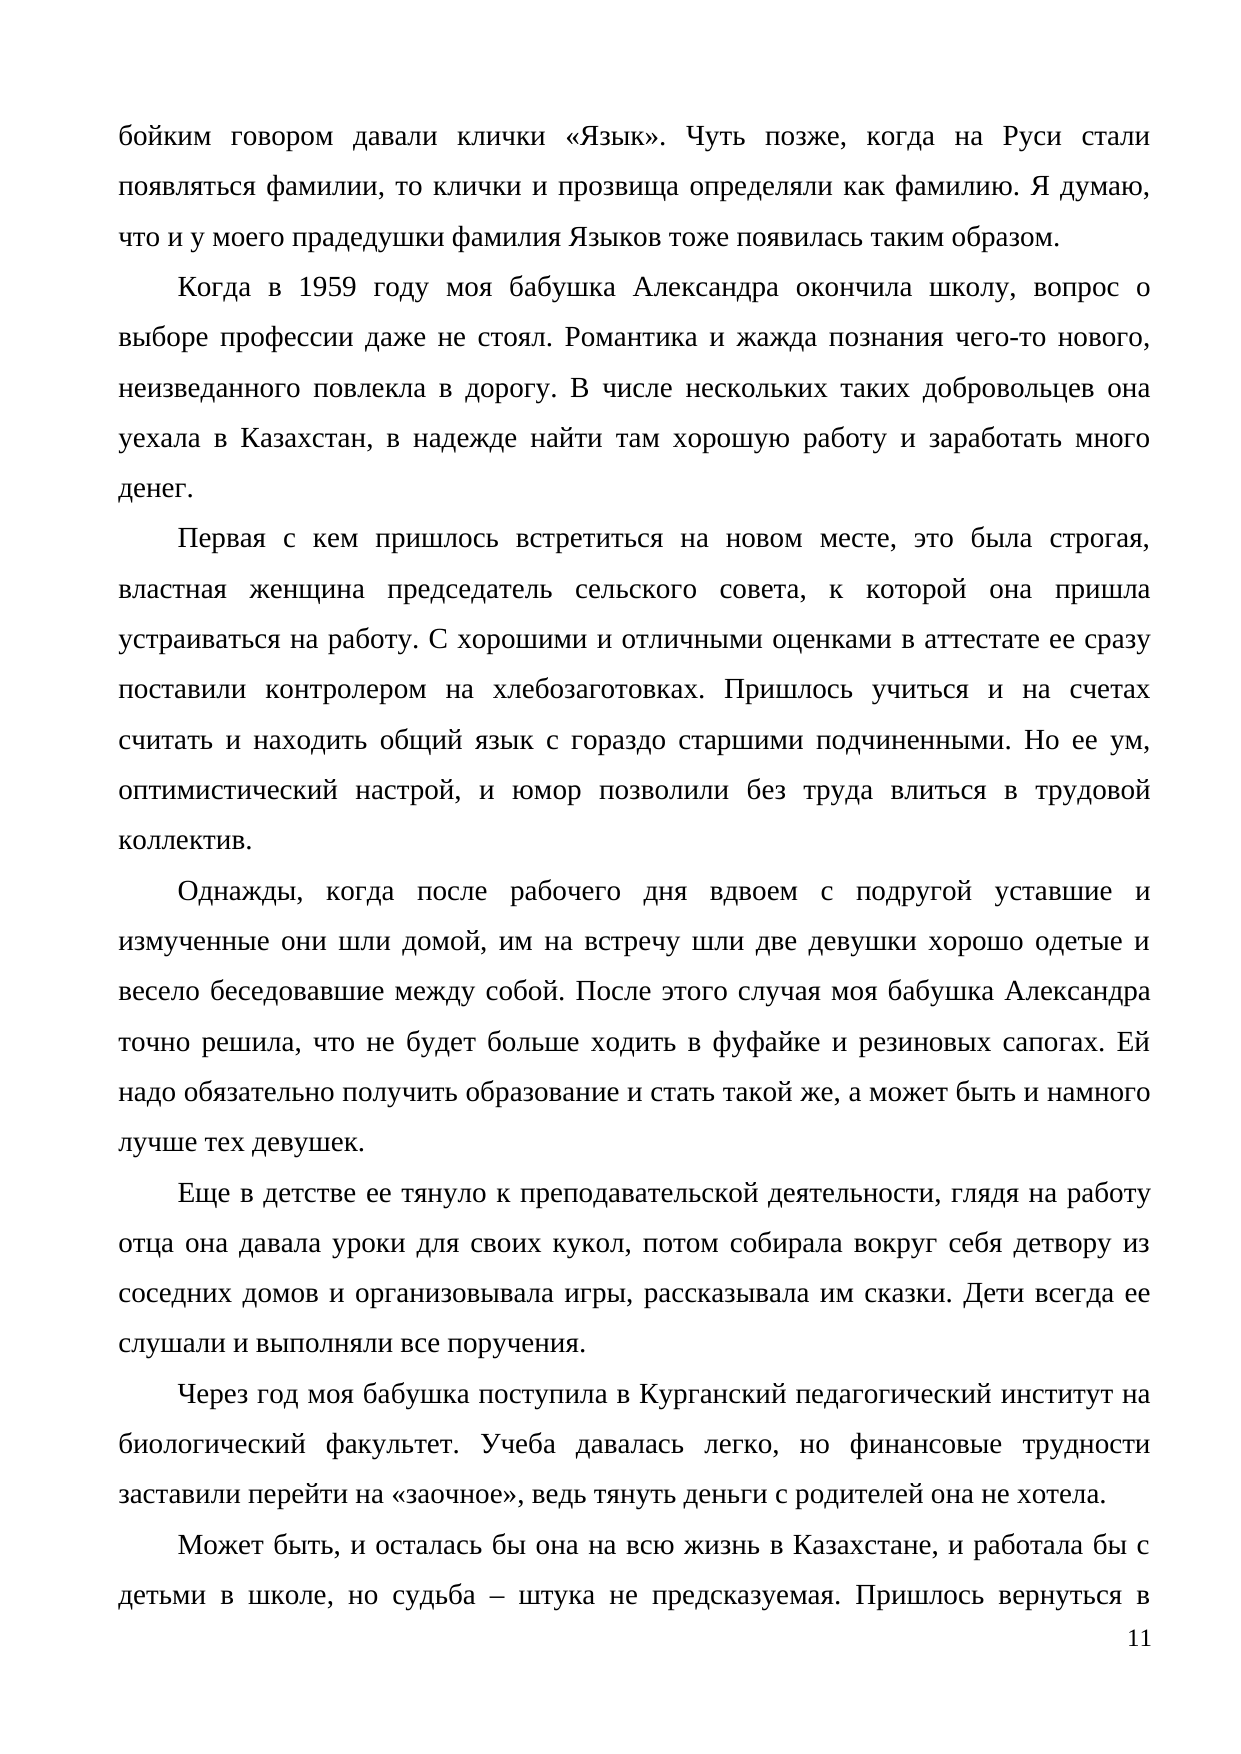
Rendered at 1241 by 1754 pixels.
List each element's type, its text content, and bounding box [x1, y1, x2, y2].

text Через год моя бабушка поступила в Курганский педагогический институт на биологический факультет. Учеба давалась легко, но финансовые трудности заставили перейти на «заочное», ведь тянуть деньги с родителей она не хотела. [118, 1376, 1152, 1510]
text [118, 1527, 1152, 1611]
text Однажды, когда после рабочего дня вдвоем с подругой уставшие и измученные они шли домой, им на встречу шли две девушки хорошо одетые и весело беседовавшие между собой. После этого случая моя бабушка Александра точно решила, что не будет больше ходить в фуфайке и резиновых сапогах. Ей надо обязательно получить образование и стать такой же, а может быть и намного лучше тех девушек. [118, 873, 1152, 1158]
text Еще в детстве ее тянуло к преподавательской деятельности, глядя на работу отца она давала уроки для своих кукол, потом собирала вокруг себя детвору из соседних домов и организовывала игры, рассказывала им сказки. Дети всегда ее слушали и выполняли все поручения. [118, 1175, 1152, 1359]
text Первая с кем пришлось встретиться на новом месте, это была строгая, властная женщина председатель сельского совета, к которой она пришла устраиваться на работу. С хорошими и отличными оценками в аттестате ее сразу поставили контролером на хлебозаготовках. Пришлось учиться и на счетах считать и находить общий язык с гораздо старшими подчиненными. Но ее ум, оптимистический настрой, и юмор позволили без труда влиться в трудовой коллектив. [118, 521, 1152, 856]
text Когда в 1959 году моя бабушка Александра окончила школу, вопрос о выборе профессии даже не стоял. Романтика и жажда познания чего-то нового, неизведанного повлекла в дорогу. В числе нескольких таких добровольцев она уехала в Казахстан, в надежде найти там хорошую работу и заработать много денег. [118, 269, 1152, 504]
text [118, 118, 1152, 252]
